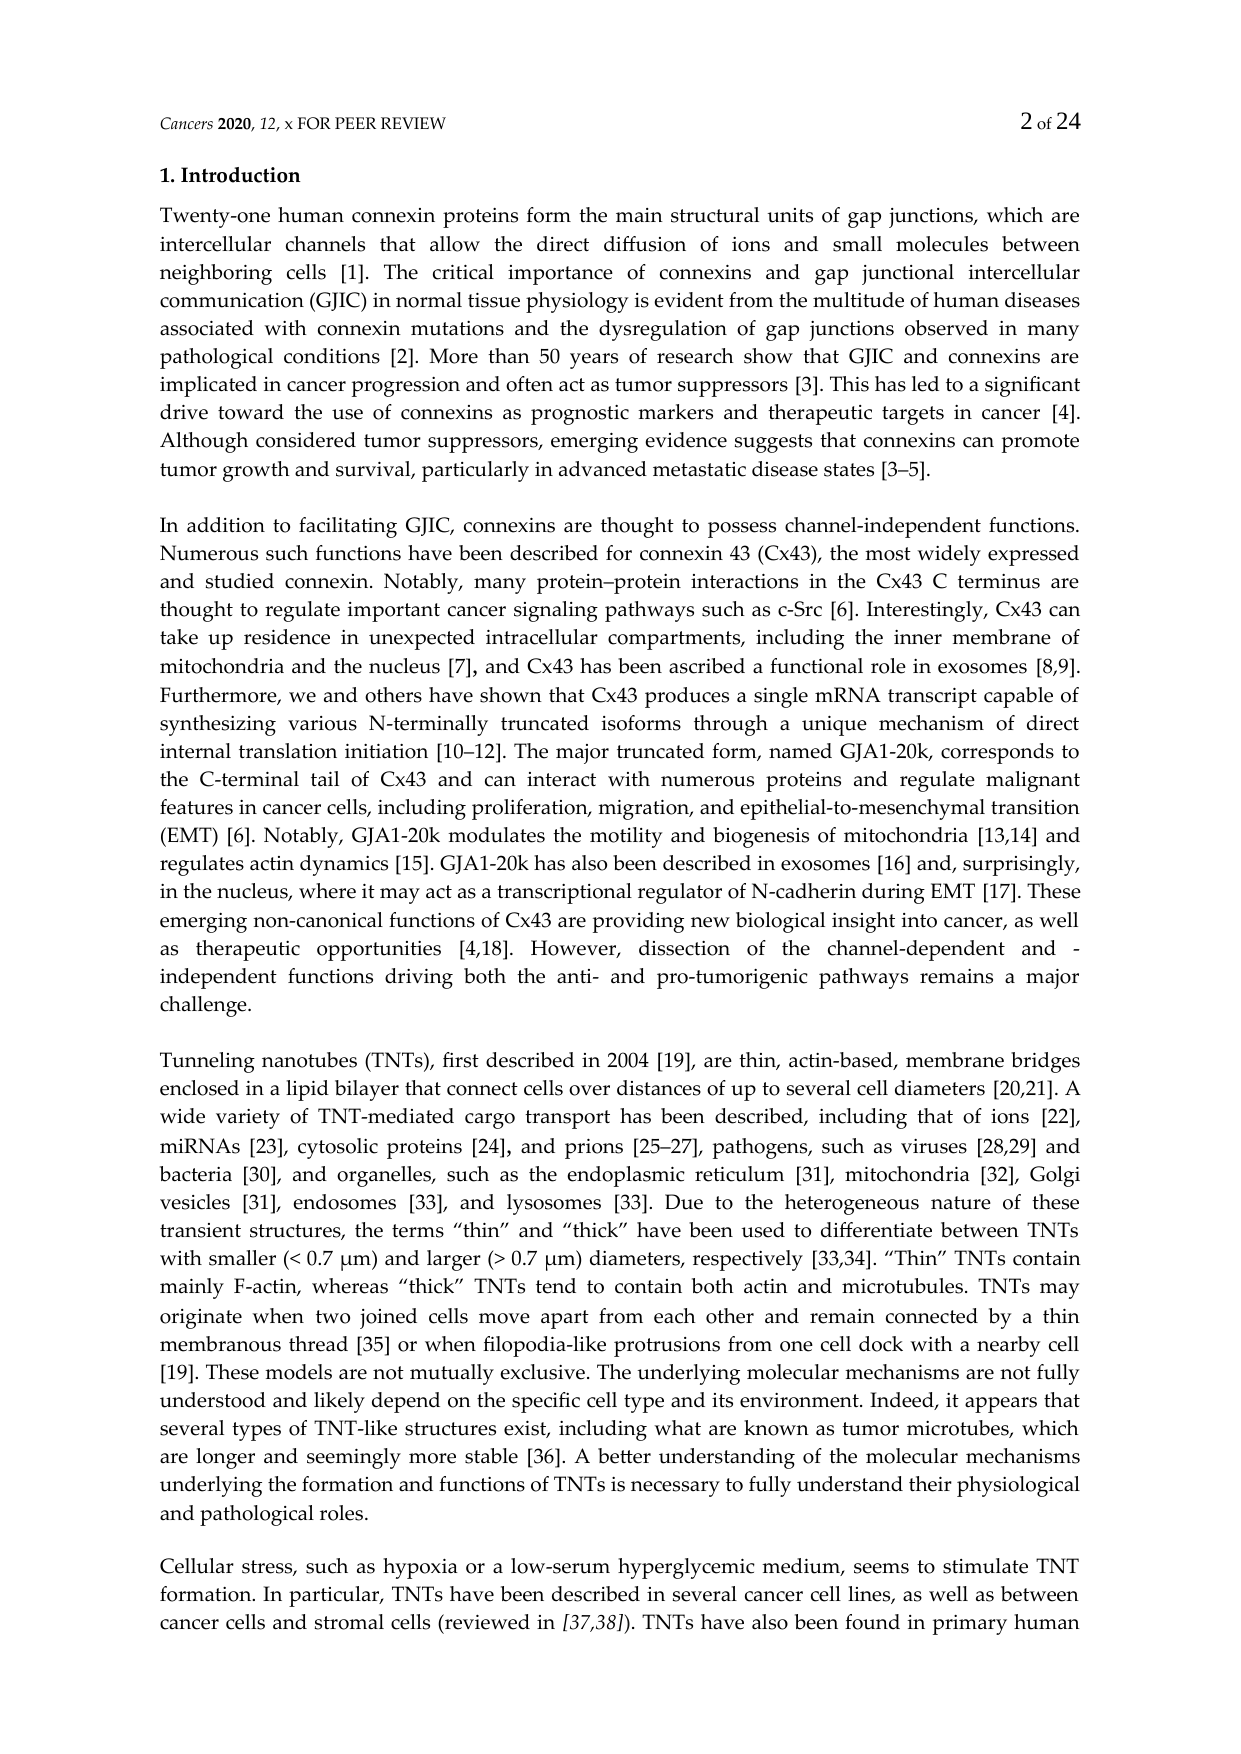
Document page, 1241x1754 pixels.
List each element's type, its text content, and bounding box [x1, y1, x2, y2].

text 1. Introduction [159, 160, 1081, 188]
text In addition to facilitating GJIC, connexins are thought to possess channel-independent functions. Numerous such functions have been described for connexin 43 (Cx43), the most widely expressed and studied connexin. Notably, many protein–protein interactions in the Cx43 C terminus are thought to regulate important cancer signaling pathways such as c-Src [6]. Interestingly, Cx43 can take up residence in unexpected intracellular compartments, including the inner membrane of mitochondria and the nucleus [7], and Cx43 has been ascribed a functional role in exosomes [8,9]. Furthermore, we and others have shown that Cx43 produces a single mRNA transcript capable of synthesizing various N-terminally truncated isoforms through a unique mechanism of direct internal translation initiation [10–12]. The major truncated form, named GJA1-20k, corresponds to the C-terminal tail of Cx43 and can interact with numerous proteins and regulate malignant features in cancer cells, including proliferation, migration, and epithelial-to-mesenchymal transition (EMT) [6]. Notably, GJA1-20k modulates the motility and biogenesis of mitochondria [13,14] and regulates actin dynamics [15]. GJA1-20k has also been described in exosomes [16] and, surprisingly, in the nucleus, where it may act as a transcriptional regulator of N-cadherin during EMT [17]. These emerging non-canonical functions of Cx43 are providing new biological insight into cancer, as well as therapeutic opportunities [4,18]. However, dissection of the channel-dependent and -independent functions driving both the anti- and pro-tumorigenic pathways remains a major challenge. [159, 510, 1081, 1017]
text Twenty-one human connexin proteins form the main structural units of gap junctions, which are intercellular channels that allow the direct diffusion of ions and small molecules between neighboring cells [1]. The critical importance of connexins and gap junctional intercellular communication (GJIC) in normal tissue physiology is evident from the multitude of human diseases associated with connexin mutations and the dysregulation of gap junctions observed in many pathological conditions [2]. More than 50 years of research show that GJIC and connexins are implicated in cancer progression and often act as tumor suppressors [3]. This has led to a significant drive toward the use of connexins as prognostic markers and therapeutic targets in cancer [4]. Although considered tumor suppressors, emerging evidence suggests that connexins can promote tumor growth and survival, particularly in advanced metastatic disease states [3–5]. [159, 201, 1081, 482]
text Tunneling nanotubes (TNTs), first described in 2004 [19], are thin, actin-based, membrane bridges enclosed in a lipid bilayer that connect cells over distances of up to several cell diameters [20,21]. A wide variety of TNT-mediated cargo transport has been described, including that of ions [22], miRNAs [23], cytosolic proteins [24], and prions [25–27], pathogens, such as viruses [28,29] and bacteria [30], and organelles, such as the endoplasmic reticulum [31], mitochondria [32], Golgi vesicles [31], endosomes [33], and lysosomes [33]. Due to the heterogeneous nature of these transient structures, the terms “thin” and “thick” have been used to differentiate between TNTs with smaller (< 0.7 µm) and larger (> 0.7 µm) diameters, respectively [33,34]. “Thin” TNTs contain mainly F-actin, whereas “thick” TNTs tend to contain both actin and microtubules. TNTs may originate when two joined cells move apart from each other and remain connected by a thin membranous thread [35] or when filopodia-like protrusions from one cell dock with a nearby cell [19]. These models are not mutually exclusive. The underlying molecular mechanisms are not fully understood and likely depend on the specific cell type and its environment. Indeed, it appears that several types of TNT-like structures exist, including what are known as tumor microtubes, which are longer and seemingly more stable [36]. A better understanding of the molecular mechanisms underlying the formation and functions of TNTs is necessary to fully understand their physiological and pathological roles. [159, 1046, 1081, 1526]
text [159, 1551, 1081, 1635]
